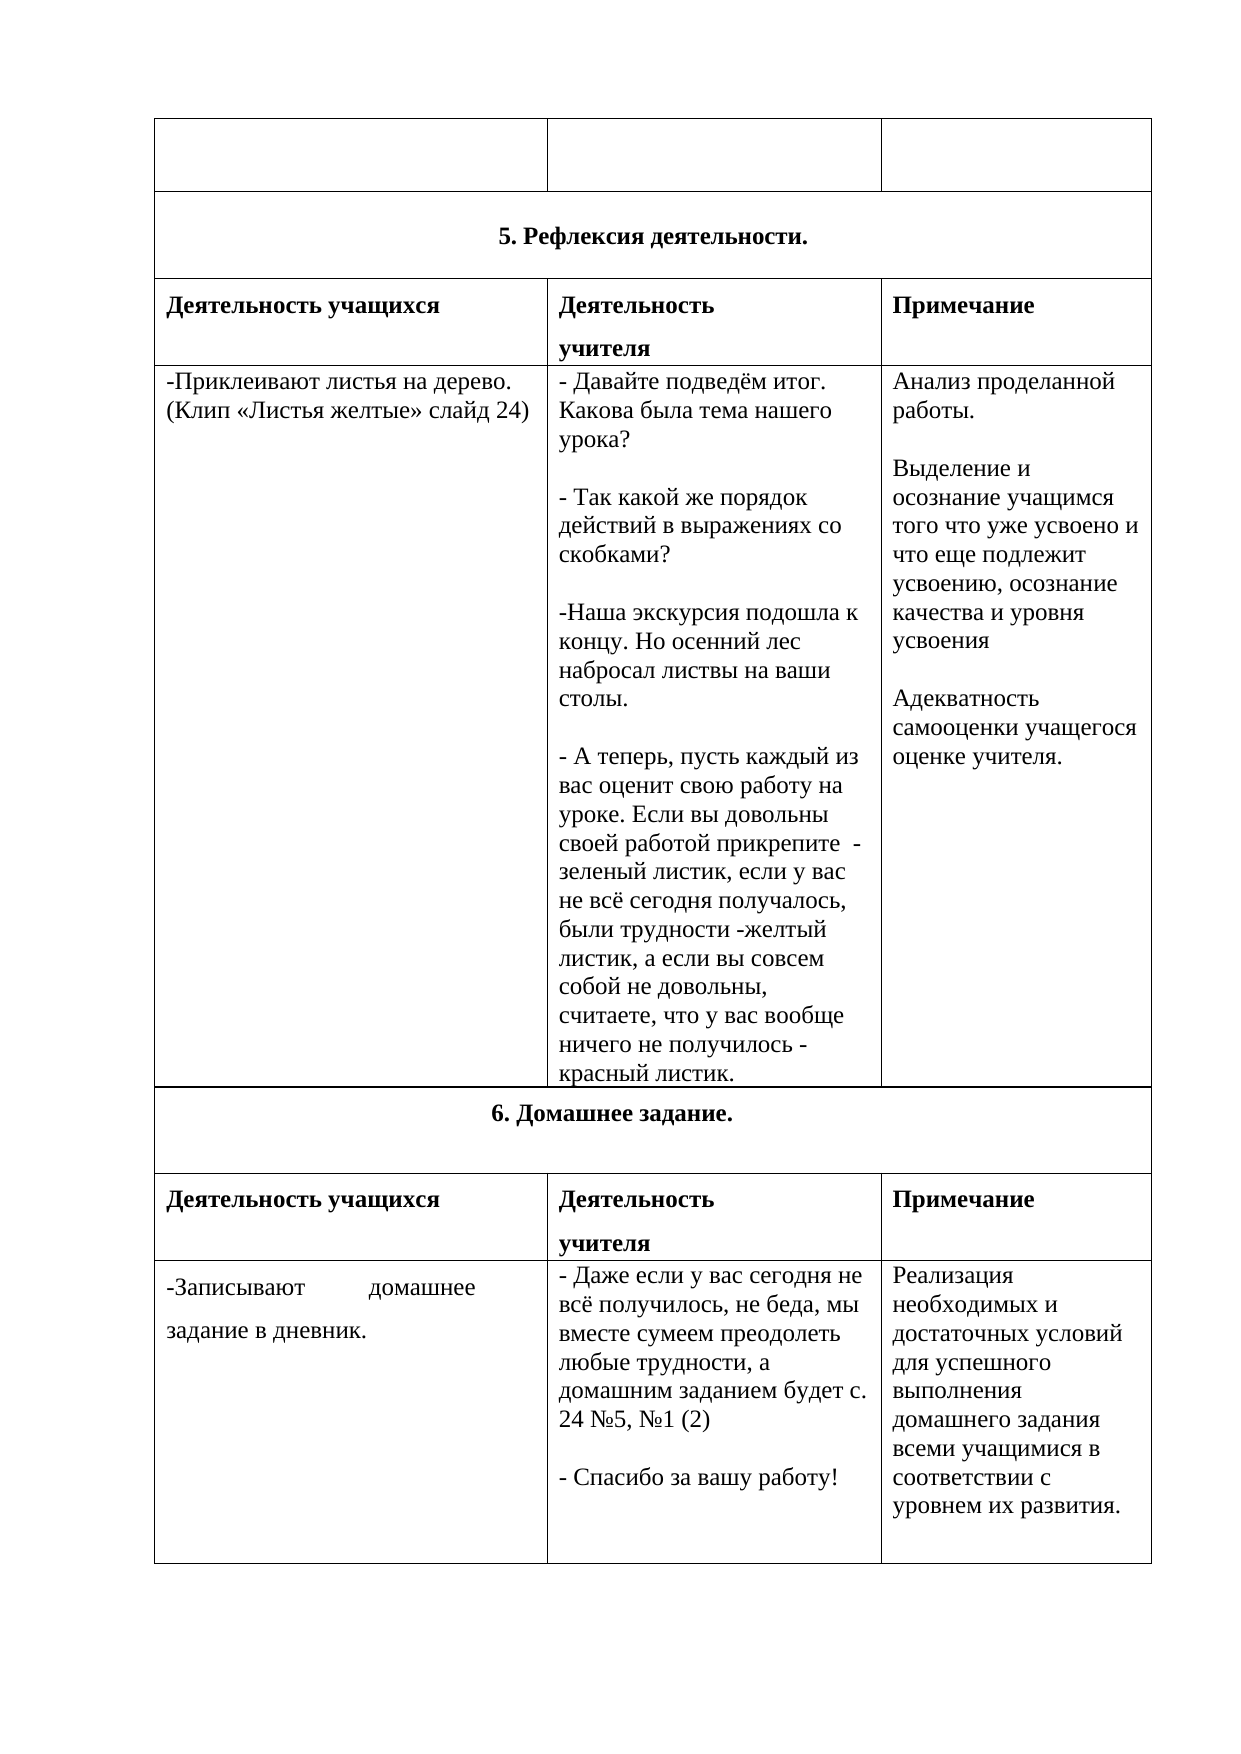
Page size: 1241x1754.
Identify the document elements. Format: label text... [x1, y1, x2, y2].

table_cell Примечание [882, 1174, 1151, 1259]
table_cell Деятельность учащихся [155, 279, 547, 365]
table_cell - Давайте подведём итог. Какова была тема нашего урока? - Так какой же порядок действий в выражениях со скобками? -Наша экскурсия подошла к концу. Но осенний лес набросал листвы на ваши столы. - А теперь, пусть каждый из вас оценит свою работу на уроке. Если вы довольны своей работой прикрепите - зеленый листик, если у вас не всё сегодня получалось, были трудности -желтый листик, а если вы совсем собой не довольны, считаете, что у вас вообще ничего не получилось - красный листик. [548, 366, 881, 1086]
table_cell Деятельность учителя [548, 1174, 881, 1259]
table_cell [548, 119, 881, 191]
table_cell 6. Домашнее задание. [155, 1088, 1151, 1172]
table_cell 5. Рефлексия деятельности. [155, 192, 1151, 278]
table_cell - Даже если у вас сегодня не всё получилось, не беда, мы вместе сумеем преодолеть любые трудности, а домашним заданием будет с. 24 №5, №1 (2) - Спасибо за вашу работу! [548, 1261, 881, 1563]
table_cell -Записывают домашнее задание в дневник. [155, 1261, 547, 1563]
table_cell Анализ проделанной работы. Выделение и осознание учащимся того что уже усвоено и что еще подлежит усвоению, осознание качества и уровня усвоения Адекватность самооценки учащегося оценке учителя. [882, 366, 1151, 1086]
table_cell -Приклеивают листья на дерево. (Клип «Листья желтые» слайд 24) [155, 366, 547, 1086]
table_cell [155, 119, 547, 191]
table_cell Примечание [882, 279, 1151, 365]
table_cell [882, 119, 1151, 191]
table_cell Деятельность учащихся [155, 1174, 547, 1259]
table_cell Деятельность учителя [548, 279, 881, 365]
table_cell Реализация необходимых и достаточных условий для успешного выполнения домашнего задания всеми учащимися в соответствии с уровнем их развития. [882, 1261, 1151, 1563]
